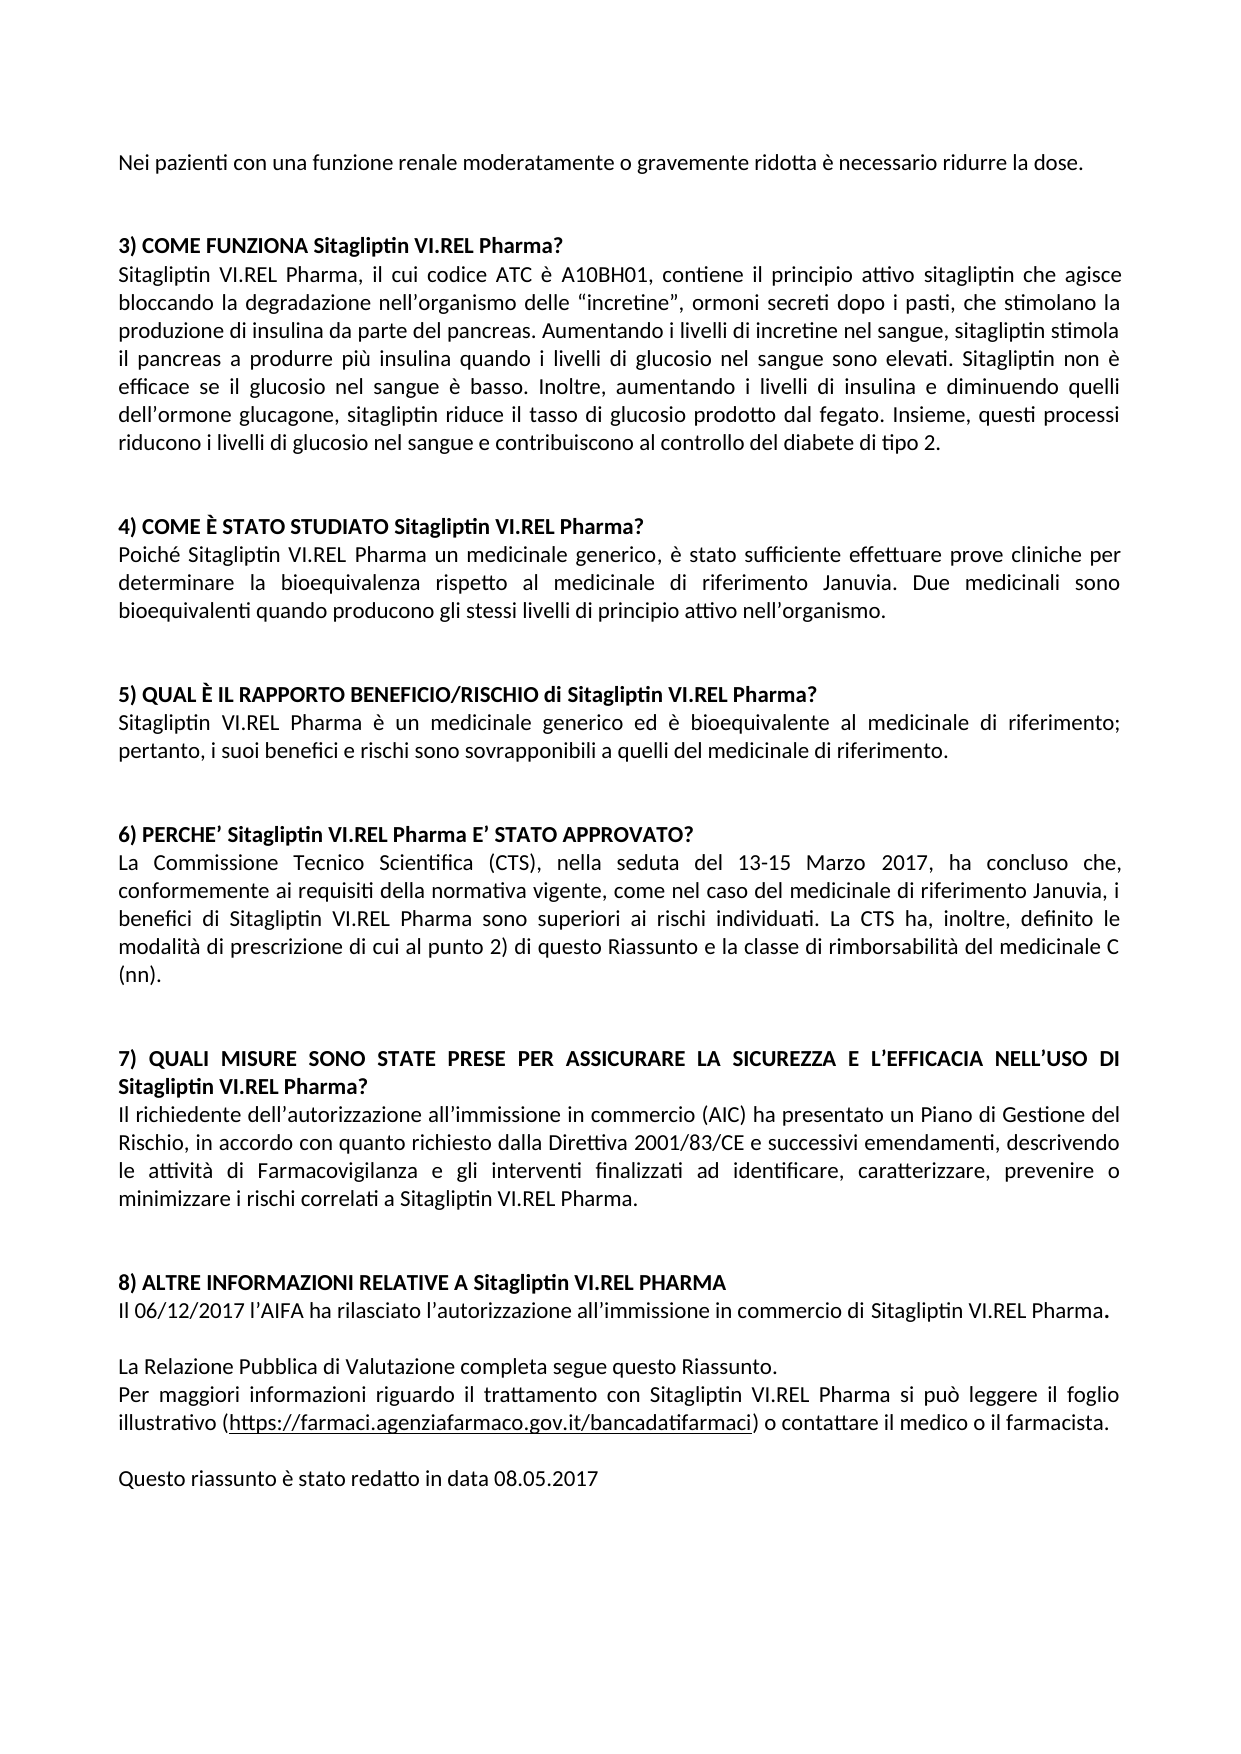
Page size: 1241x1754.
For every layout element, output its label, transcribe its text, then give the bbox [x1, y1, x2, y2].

text Questo riassunto è stato redatto in data 08.05.2017 [118, 1464, 1122, 1493]
text Per maggiori informazioni riguardo il trattamento con Sitagliptin VI.REL Pharma si può leggere il foglio illustrativo (https://farmaci.agenziafarmaco.gov.it/bancadatifarmaci) o contattare il medico o il farmacista. [118, 1381, 1122, 1437]
text 8) ALTRE INFORMAZIONI RELATIVE A Sitagliptin VI.REL PHARMA [118, 1268, 1122, 1296]
text 6) PERCHE’ Sitagliptin VI.REL Pharma E’ STATO APPROVATO? [118, 820, 1122, 848]
text Il richiedente dell’autorizzazione all’immissione in commercio (AIC) ha presentato un Piano di Gestione del Rischio, in accordo con quanto richiesto dalla Direttiva 2001/83/CE e successivi emendamenti, descrivendo le attività di Farmacovigilanza e gli interventi finalizzati ad identificare, caratterizzare, prevenire o minimizzare i rischi correlati a Sitagliptin VI.REL Pharma. [118, 1100, 1122, 1212]
text La Relazione Pubblica di Valutazione completa segue questo Riassunto. [118, 1352, 1122, 1381]
text Il 06/12/2017 l’AIFA ha rilasciato l’autorizzazione all’immissione in commercio di Sitagliptin VI.REL Pharma. [118, 1296, 1122, 1324]
text 3) COME FUNZIONA Sitagliptin VI.REL Pharma? [118, 232, 1122, 260]
text Sitagliptin VI.REL Pharma è un medicinale generico ed è bioequivalente al medicinale di riferimento; pertanto, i suoi benefici e rischi sono sovrapponibili a quelli del medicinale di riferimento. [118, 708, 1122, 764]
text Poiché Sitagliptin VI.REL Pharma un medicinale generico, è stato sufficiente effettuare prove cliniche per determinare la bioequivalenza rispetto al medicinale di riferimento Januvia. Due medicinali sono bioequivalenti quando producono gli stessi livelli di principio attivo nell’organismo. [118, 540, 1122, 624]
text 7) QUALI MISURE SONO STATE PRESE PER ASSICURARE LA SICUREZZA E L’EFFICACIA NELL’USO DI Sitagliptin VI.REL Pharma? [118, 1044, 1122, 1100]
text La Commissione Tecnico Scientifica (CTS), nella seduta del 13-15 Marzo 2017, ha concluso che, conformemente ai requisiti della normativa vigente, come nel caso del medicinale di riferimento Januvia, i benefici di Sitagliptin VI.REL Pharma sono superiori ai rischi individuati. La CTS ha, inoltre, definito le modalità di prescrizione di cui al punto 2) di questo Riassunto e la classe di rimborsabilità del medicinale C (nn). [118, 848, 1122, 988]
text 5) QUAL È IL RAPPORTO BENEFICIO/RISCHIO di Sitagliptin VI.REL Pharma? [118, 680, 1122, 708]
text Sitagliptin VI.REL Pharma, il cui codice ATC è A10BH01, contiene il principio attivo sitagliptin che agisce bloccando la degradazione nell’organismo delle “incretine”, ormoni secreti dopo i pasti, che stimolano la produzione di insulina da parte del pancreas. Aumentando i livelli di incretine nel sangue, sitagliptin stimola il pancreas a produrre più insulina quando i livelli di glucosio nel sangue sono elevati. Sitagliptin non è efficace se il glucosio nel sangue è basso. Inoltre, aumentando i livelli di insulina e diminuendo quelli dell’ormone glucagone, sitagliptin riduce il tasso di glucosio prodotto dal fegato. Insieme, questi processi riducono i livelli di glucosio nel sangue e contribuiscono al controllo del diabete di tipo 2. [118, 260, 1122, 456]
text Nei pazienti con una funzione renale moderatamente o gravemente ridotta è necessario ridurre la dose. [118, 148, 1122, 176]
text 4) COME È STATO STUDIATO Sitagliptin VI.REL Pharma? [118, 512, 1122, 540]
